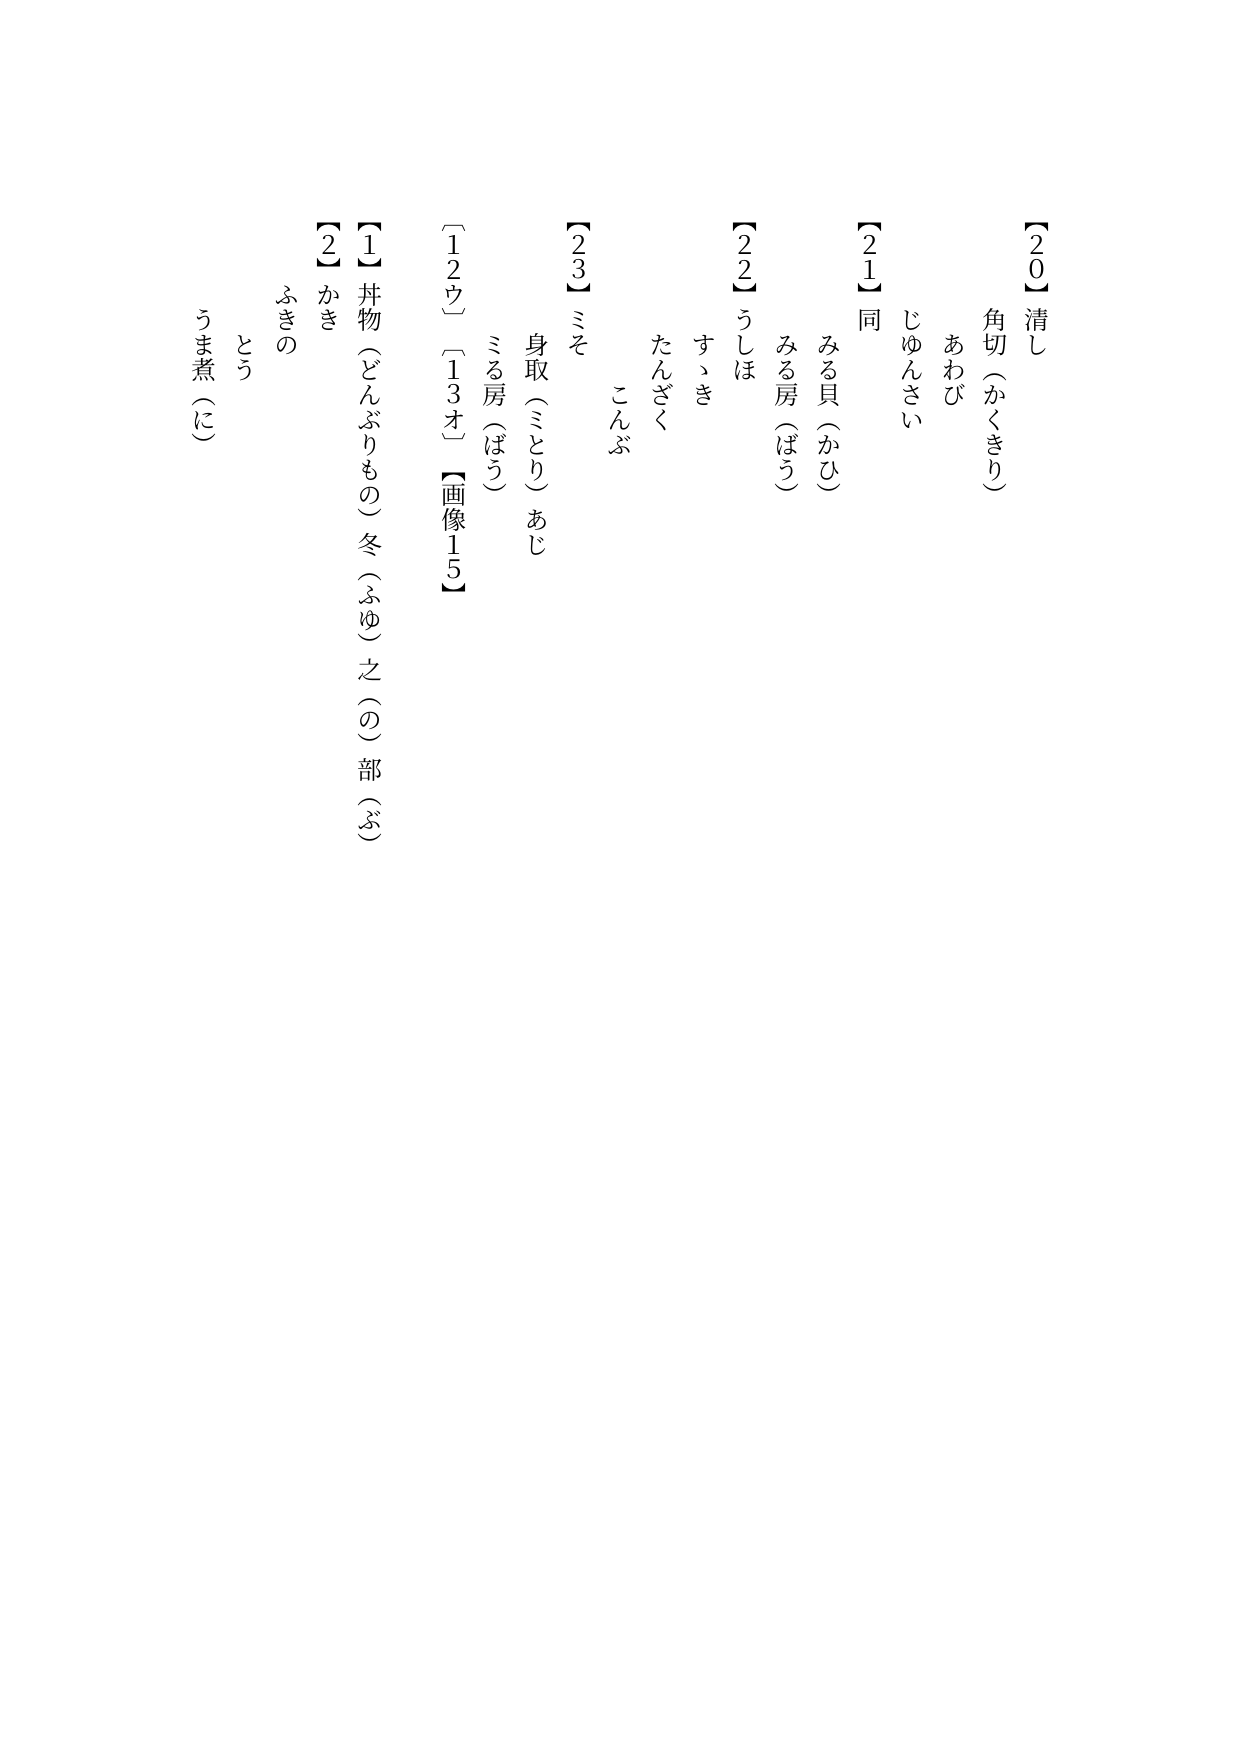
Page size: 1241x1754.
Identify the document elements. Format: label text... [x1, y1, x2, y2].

text ふきの [266, 207, 308, 1577]
text こんぶ [599, 207, 641, 1577]
text 【２１】同 [849, 207, 891, 1577]
text あわび [933, 207, 974, 1577]
text 【２２】うしほ [724, 207, 766, 1577]
text 【２０】清し [1016, 207, 1058, 1577]
text うま煮（に） [183, 207, 224, 1577]
text みる貝（かひ） [808, 207, 849, 1577]
text ミる房（ばう） [474, 207, 516, 1577]
text すゝき [683, 207, 724, 1577]
text 〔１２ウ〕〔１３オ〕【画像１５】 [433, 207, 474, 1577]
text 【２３】ミそ [558, 207, 599, 1577]
text みる房（ばう） [766, 207, 808, 1577]
text 【２】かき [308, 207, 349, 1577]
text とう [224, 207, 266, 1577]
text 角切（かくきり） [974, 207, 1016, 1577]
text たんざく [641, 207, 683, 1577]
text 身取（ミとり）あじ [516, 207, 558, 1577]
text じゆんさい [891, 207, 933, 1577]
text 【１】丼物（どんぶりもの）冬（ふゆ）之（の）部（ぶ） [349, 207, 391, 1577]
